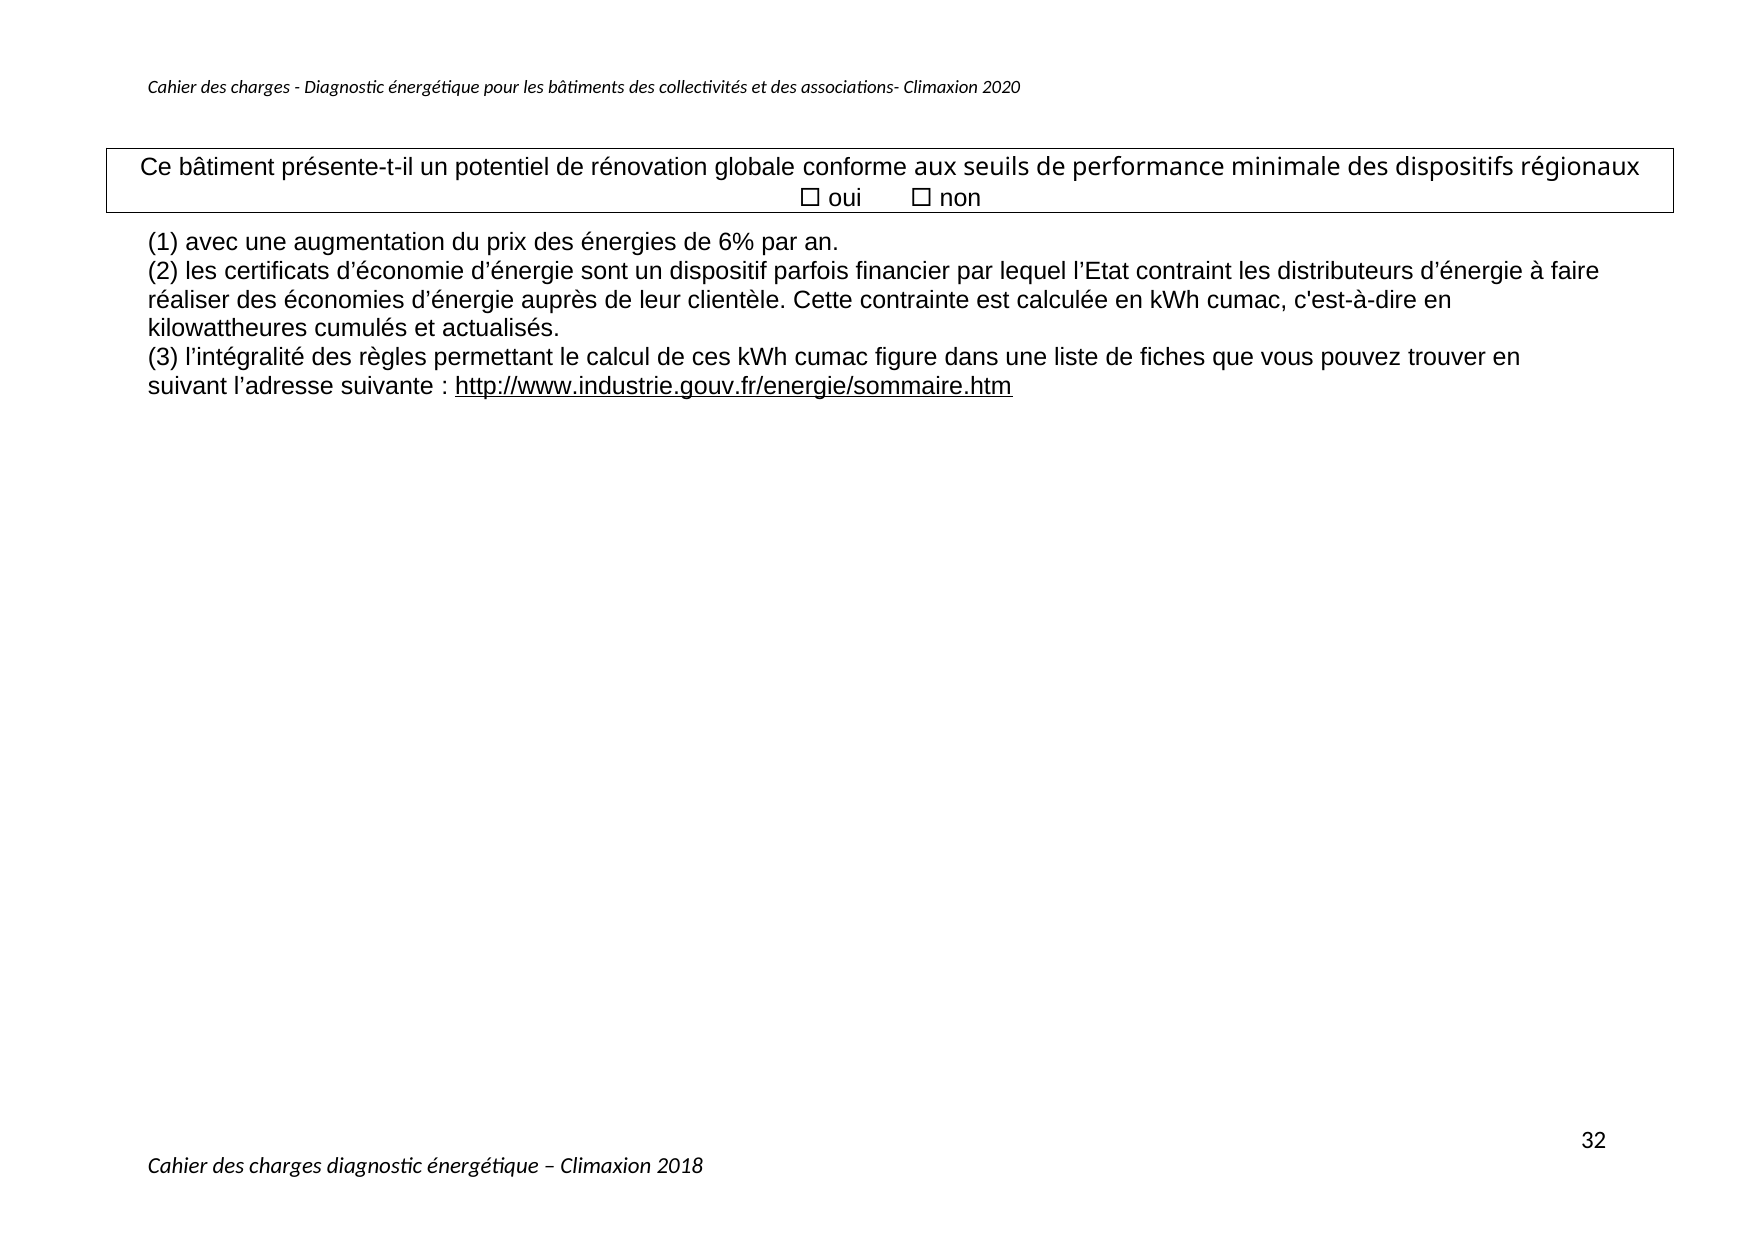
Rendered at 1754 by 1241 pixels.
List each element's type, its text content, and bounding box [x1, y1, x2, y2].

table_cell Ce bâtiment présente-t-il un potentiel de rénovation globale conforme aux seuils de performance minimale des dispositifs régionaux oui non [107, 149, 1673, 212]
text (3) l’intégralité des règles permettant le calcul de ces kWh cumac figure dans une liste de fiches que vous pouvez trouver en suivant l’adresse suivante : http://www.industrie.gouv.fr/energie/sommaire.htm [148, 342, 1606, 399]
text (1) avec une augmentation du prix des énergies de 6% par an. [148, 227, 1606, 256]
text (2) les certificats d’économie d’énergie sont un dispositif parfois financier par lequel l’Etat contraint les distributeurs d’énergie à faire réaliser des économies d’énergie auprès de leur clientèle. Cette contrainte est calculée en kWh cumac, c'est-à-dire en kilowattheures cumulés et actualisés. [148, 256, 1606, 342]
